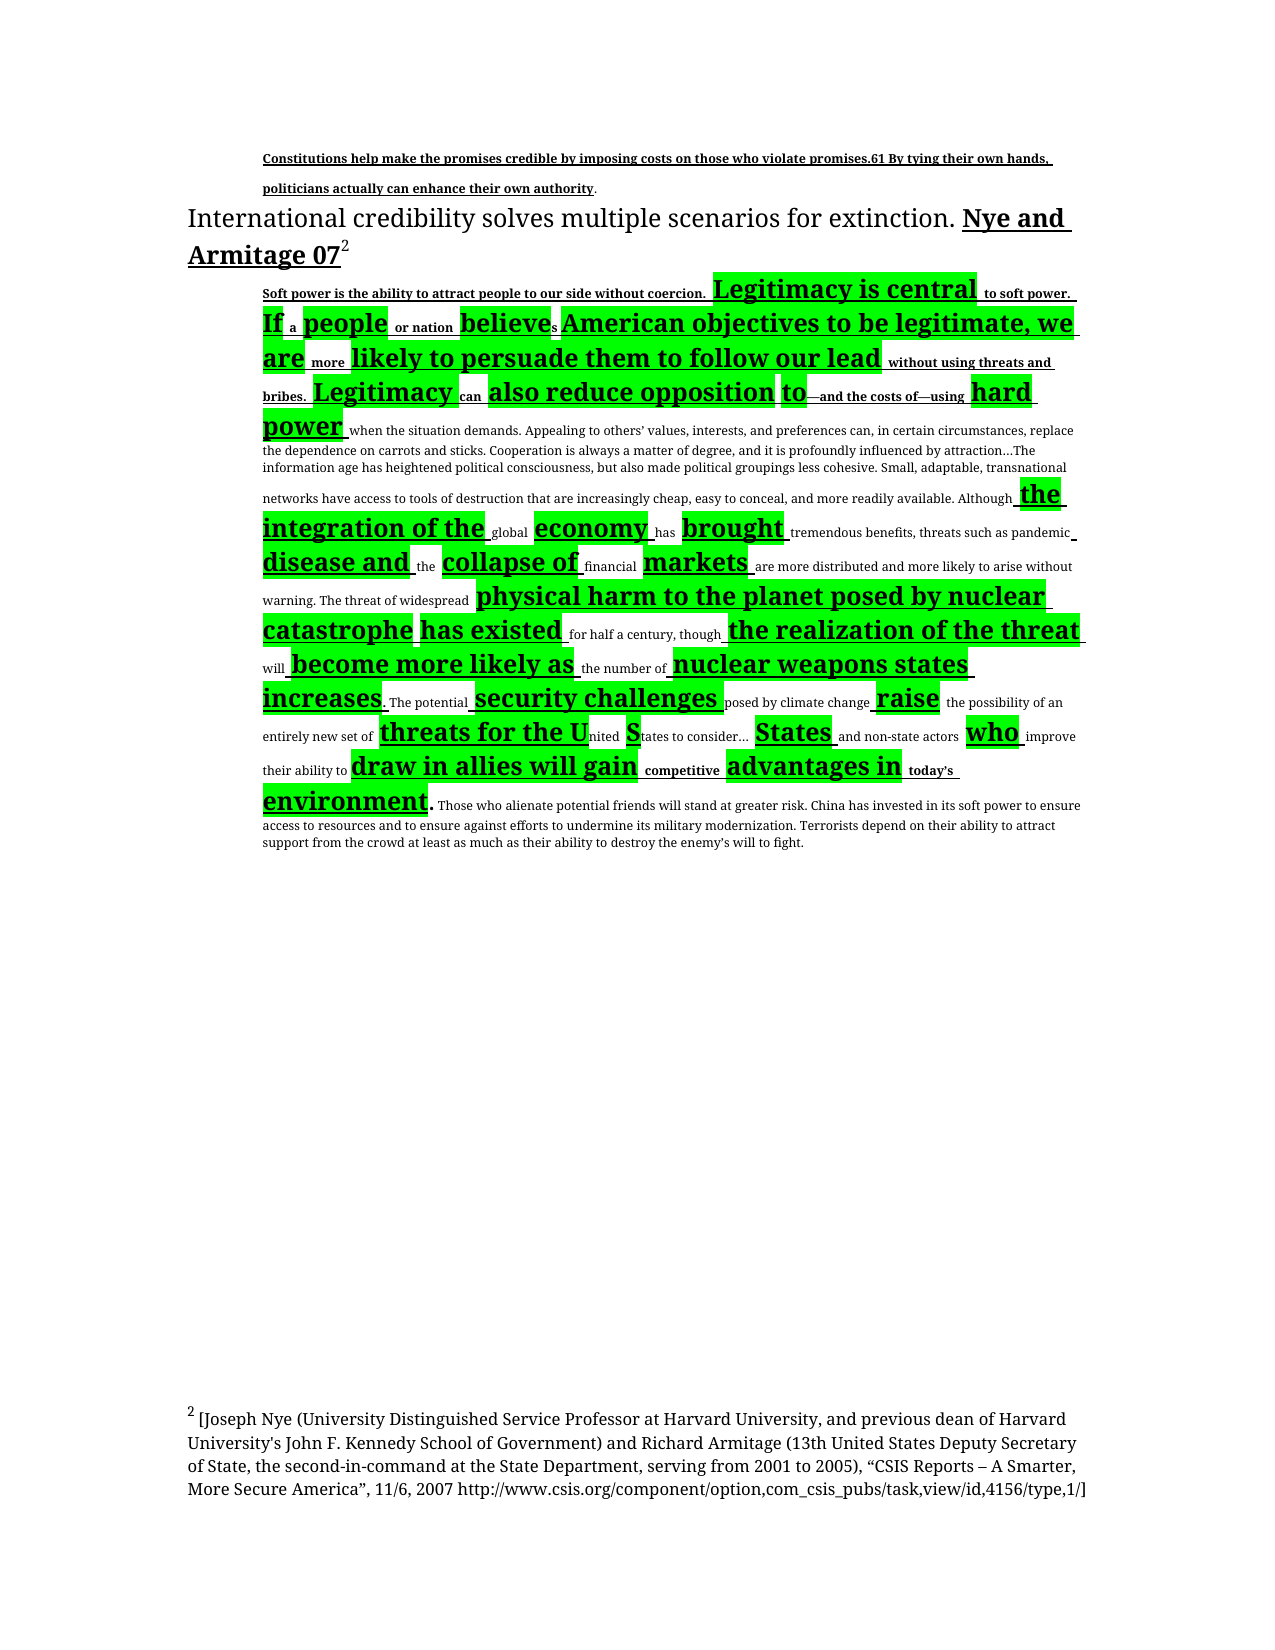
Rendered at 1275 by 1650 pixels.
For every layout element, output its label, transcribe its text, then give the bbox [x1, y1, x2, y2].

text Soft power is the ability to attract people to our side without coercion. Legitimacy is central to soft power. If a people or nation believes American objectives to be legitimate, we are more likely to persuade them to follow our lead without using threats and bribes. Legitimacy can also reduce opposition to—and the costs of—using hard power when the situation demands. Appealing to others’ values, interests, and preferences can, in certain circumstances, replace the dependence on carrots and sticks. Cooperation is always a matter of degree, and it is profoundly influenced by attraction…The information age has heightened political consciousness, but also made political groupings less cohesive. Small, adaptable, transnational networks have access to tools of destruction that are increasingly cheap, easy to conceal, and more readily available. Although the integration of the global economy has brought tremendous benefits, threats such as pandemic disease and the collapse of financial markets are more distributed and more likely to arise without warning. The threat of widespread physical harm to the planet posed by nuclear catastrophe has existed for half a century, though the realization of the threat will become more likely as the number of nuclear weapons states increases. The potential security challenges posed by climate change raise the possibility of an entirely new set of threats for the United States to consider… States and non-state actors who improve their ability to draw in allies will gain competitive advantages in today’s environment. Those who alienate potential friends will stand at greater risk. China has invested in its soft power to ensure access to resources and to ensure against efforts to undermine its military modernization. Terrorists depend on their ability to attract support from the crowd at least as much as their ability to destroy the enemy’s will to fight. [262, 272, 1087, 851]
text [262, 150, 1087, 201]
subtitle International credibility solves multiple scenarios for extinction. Nye and Armitage 07 [187, 201, 1087, 272]
